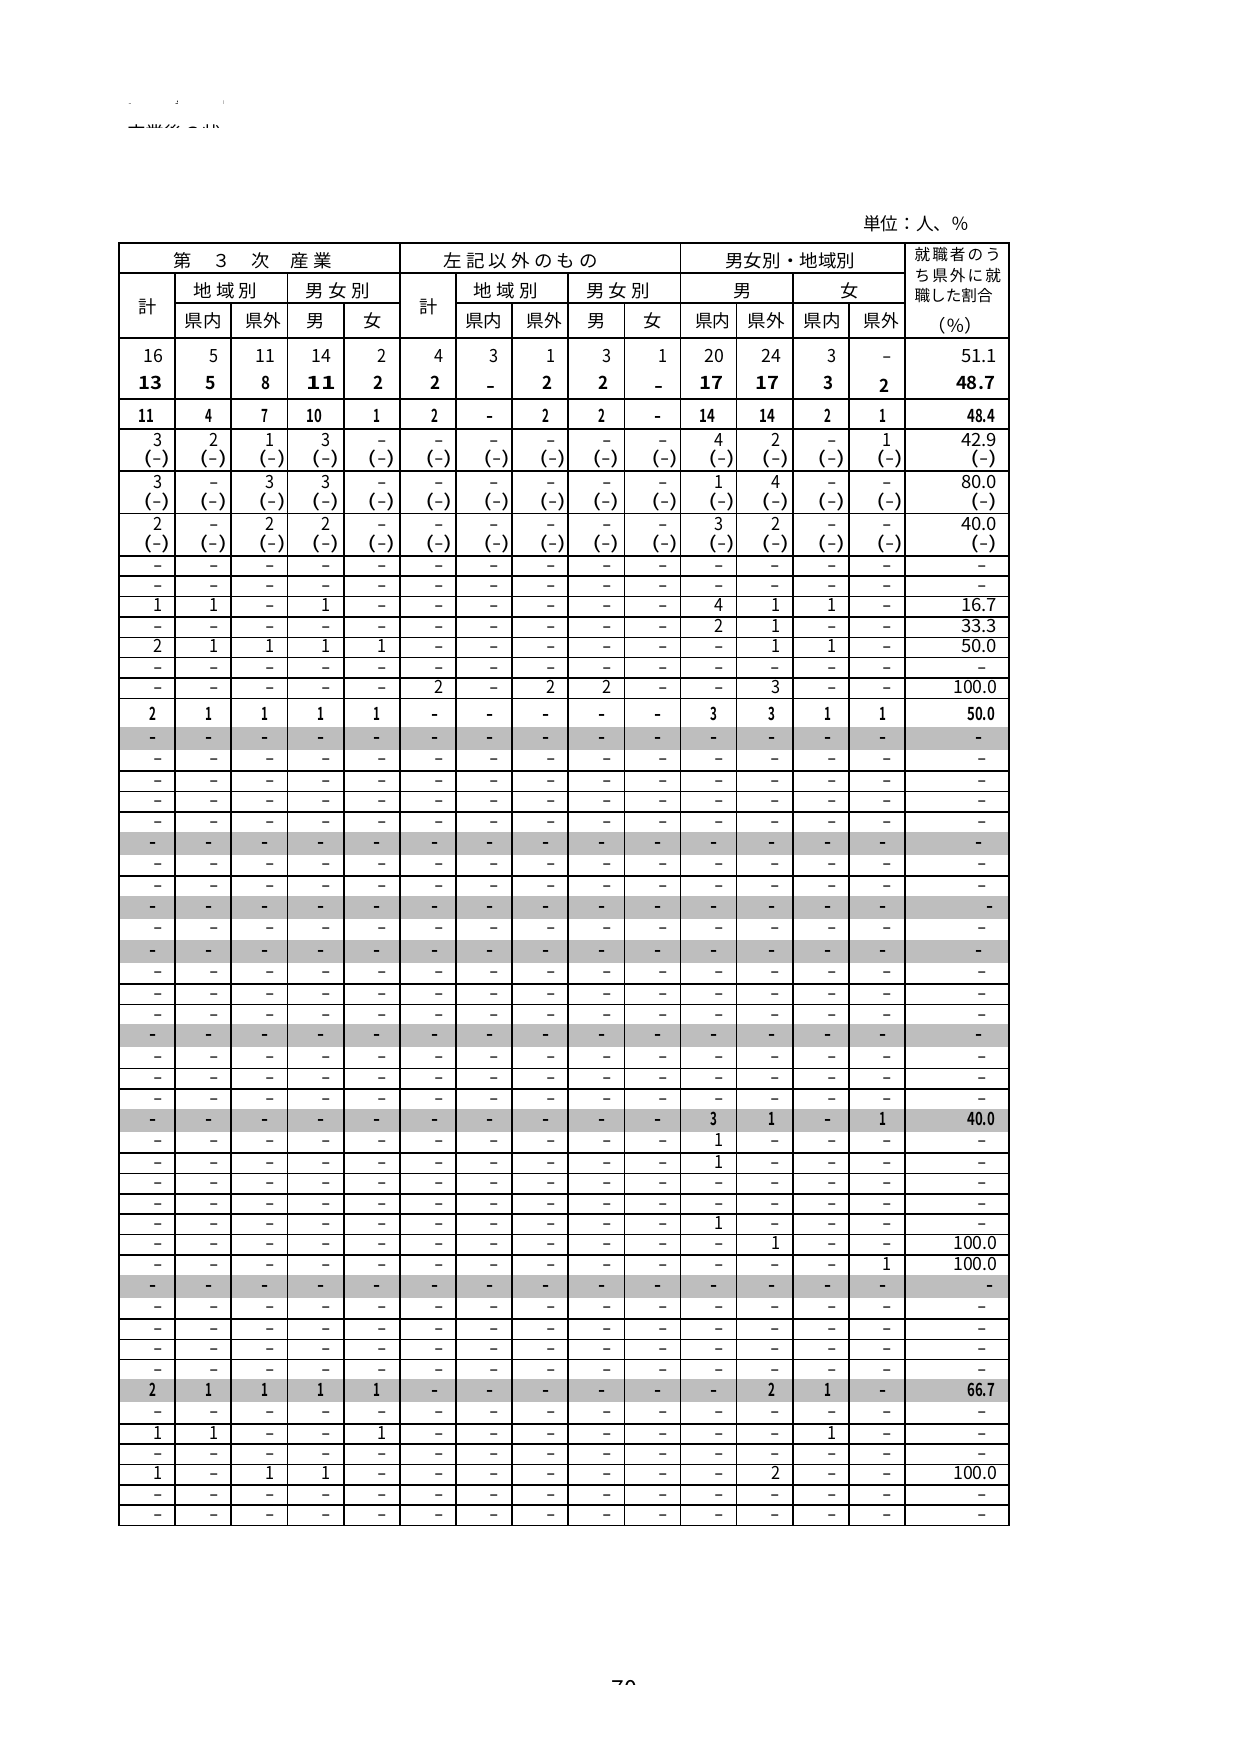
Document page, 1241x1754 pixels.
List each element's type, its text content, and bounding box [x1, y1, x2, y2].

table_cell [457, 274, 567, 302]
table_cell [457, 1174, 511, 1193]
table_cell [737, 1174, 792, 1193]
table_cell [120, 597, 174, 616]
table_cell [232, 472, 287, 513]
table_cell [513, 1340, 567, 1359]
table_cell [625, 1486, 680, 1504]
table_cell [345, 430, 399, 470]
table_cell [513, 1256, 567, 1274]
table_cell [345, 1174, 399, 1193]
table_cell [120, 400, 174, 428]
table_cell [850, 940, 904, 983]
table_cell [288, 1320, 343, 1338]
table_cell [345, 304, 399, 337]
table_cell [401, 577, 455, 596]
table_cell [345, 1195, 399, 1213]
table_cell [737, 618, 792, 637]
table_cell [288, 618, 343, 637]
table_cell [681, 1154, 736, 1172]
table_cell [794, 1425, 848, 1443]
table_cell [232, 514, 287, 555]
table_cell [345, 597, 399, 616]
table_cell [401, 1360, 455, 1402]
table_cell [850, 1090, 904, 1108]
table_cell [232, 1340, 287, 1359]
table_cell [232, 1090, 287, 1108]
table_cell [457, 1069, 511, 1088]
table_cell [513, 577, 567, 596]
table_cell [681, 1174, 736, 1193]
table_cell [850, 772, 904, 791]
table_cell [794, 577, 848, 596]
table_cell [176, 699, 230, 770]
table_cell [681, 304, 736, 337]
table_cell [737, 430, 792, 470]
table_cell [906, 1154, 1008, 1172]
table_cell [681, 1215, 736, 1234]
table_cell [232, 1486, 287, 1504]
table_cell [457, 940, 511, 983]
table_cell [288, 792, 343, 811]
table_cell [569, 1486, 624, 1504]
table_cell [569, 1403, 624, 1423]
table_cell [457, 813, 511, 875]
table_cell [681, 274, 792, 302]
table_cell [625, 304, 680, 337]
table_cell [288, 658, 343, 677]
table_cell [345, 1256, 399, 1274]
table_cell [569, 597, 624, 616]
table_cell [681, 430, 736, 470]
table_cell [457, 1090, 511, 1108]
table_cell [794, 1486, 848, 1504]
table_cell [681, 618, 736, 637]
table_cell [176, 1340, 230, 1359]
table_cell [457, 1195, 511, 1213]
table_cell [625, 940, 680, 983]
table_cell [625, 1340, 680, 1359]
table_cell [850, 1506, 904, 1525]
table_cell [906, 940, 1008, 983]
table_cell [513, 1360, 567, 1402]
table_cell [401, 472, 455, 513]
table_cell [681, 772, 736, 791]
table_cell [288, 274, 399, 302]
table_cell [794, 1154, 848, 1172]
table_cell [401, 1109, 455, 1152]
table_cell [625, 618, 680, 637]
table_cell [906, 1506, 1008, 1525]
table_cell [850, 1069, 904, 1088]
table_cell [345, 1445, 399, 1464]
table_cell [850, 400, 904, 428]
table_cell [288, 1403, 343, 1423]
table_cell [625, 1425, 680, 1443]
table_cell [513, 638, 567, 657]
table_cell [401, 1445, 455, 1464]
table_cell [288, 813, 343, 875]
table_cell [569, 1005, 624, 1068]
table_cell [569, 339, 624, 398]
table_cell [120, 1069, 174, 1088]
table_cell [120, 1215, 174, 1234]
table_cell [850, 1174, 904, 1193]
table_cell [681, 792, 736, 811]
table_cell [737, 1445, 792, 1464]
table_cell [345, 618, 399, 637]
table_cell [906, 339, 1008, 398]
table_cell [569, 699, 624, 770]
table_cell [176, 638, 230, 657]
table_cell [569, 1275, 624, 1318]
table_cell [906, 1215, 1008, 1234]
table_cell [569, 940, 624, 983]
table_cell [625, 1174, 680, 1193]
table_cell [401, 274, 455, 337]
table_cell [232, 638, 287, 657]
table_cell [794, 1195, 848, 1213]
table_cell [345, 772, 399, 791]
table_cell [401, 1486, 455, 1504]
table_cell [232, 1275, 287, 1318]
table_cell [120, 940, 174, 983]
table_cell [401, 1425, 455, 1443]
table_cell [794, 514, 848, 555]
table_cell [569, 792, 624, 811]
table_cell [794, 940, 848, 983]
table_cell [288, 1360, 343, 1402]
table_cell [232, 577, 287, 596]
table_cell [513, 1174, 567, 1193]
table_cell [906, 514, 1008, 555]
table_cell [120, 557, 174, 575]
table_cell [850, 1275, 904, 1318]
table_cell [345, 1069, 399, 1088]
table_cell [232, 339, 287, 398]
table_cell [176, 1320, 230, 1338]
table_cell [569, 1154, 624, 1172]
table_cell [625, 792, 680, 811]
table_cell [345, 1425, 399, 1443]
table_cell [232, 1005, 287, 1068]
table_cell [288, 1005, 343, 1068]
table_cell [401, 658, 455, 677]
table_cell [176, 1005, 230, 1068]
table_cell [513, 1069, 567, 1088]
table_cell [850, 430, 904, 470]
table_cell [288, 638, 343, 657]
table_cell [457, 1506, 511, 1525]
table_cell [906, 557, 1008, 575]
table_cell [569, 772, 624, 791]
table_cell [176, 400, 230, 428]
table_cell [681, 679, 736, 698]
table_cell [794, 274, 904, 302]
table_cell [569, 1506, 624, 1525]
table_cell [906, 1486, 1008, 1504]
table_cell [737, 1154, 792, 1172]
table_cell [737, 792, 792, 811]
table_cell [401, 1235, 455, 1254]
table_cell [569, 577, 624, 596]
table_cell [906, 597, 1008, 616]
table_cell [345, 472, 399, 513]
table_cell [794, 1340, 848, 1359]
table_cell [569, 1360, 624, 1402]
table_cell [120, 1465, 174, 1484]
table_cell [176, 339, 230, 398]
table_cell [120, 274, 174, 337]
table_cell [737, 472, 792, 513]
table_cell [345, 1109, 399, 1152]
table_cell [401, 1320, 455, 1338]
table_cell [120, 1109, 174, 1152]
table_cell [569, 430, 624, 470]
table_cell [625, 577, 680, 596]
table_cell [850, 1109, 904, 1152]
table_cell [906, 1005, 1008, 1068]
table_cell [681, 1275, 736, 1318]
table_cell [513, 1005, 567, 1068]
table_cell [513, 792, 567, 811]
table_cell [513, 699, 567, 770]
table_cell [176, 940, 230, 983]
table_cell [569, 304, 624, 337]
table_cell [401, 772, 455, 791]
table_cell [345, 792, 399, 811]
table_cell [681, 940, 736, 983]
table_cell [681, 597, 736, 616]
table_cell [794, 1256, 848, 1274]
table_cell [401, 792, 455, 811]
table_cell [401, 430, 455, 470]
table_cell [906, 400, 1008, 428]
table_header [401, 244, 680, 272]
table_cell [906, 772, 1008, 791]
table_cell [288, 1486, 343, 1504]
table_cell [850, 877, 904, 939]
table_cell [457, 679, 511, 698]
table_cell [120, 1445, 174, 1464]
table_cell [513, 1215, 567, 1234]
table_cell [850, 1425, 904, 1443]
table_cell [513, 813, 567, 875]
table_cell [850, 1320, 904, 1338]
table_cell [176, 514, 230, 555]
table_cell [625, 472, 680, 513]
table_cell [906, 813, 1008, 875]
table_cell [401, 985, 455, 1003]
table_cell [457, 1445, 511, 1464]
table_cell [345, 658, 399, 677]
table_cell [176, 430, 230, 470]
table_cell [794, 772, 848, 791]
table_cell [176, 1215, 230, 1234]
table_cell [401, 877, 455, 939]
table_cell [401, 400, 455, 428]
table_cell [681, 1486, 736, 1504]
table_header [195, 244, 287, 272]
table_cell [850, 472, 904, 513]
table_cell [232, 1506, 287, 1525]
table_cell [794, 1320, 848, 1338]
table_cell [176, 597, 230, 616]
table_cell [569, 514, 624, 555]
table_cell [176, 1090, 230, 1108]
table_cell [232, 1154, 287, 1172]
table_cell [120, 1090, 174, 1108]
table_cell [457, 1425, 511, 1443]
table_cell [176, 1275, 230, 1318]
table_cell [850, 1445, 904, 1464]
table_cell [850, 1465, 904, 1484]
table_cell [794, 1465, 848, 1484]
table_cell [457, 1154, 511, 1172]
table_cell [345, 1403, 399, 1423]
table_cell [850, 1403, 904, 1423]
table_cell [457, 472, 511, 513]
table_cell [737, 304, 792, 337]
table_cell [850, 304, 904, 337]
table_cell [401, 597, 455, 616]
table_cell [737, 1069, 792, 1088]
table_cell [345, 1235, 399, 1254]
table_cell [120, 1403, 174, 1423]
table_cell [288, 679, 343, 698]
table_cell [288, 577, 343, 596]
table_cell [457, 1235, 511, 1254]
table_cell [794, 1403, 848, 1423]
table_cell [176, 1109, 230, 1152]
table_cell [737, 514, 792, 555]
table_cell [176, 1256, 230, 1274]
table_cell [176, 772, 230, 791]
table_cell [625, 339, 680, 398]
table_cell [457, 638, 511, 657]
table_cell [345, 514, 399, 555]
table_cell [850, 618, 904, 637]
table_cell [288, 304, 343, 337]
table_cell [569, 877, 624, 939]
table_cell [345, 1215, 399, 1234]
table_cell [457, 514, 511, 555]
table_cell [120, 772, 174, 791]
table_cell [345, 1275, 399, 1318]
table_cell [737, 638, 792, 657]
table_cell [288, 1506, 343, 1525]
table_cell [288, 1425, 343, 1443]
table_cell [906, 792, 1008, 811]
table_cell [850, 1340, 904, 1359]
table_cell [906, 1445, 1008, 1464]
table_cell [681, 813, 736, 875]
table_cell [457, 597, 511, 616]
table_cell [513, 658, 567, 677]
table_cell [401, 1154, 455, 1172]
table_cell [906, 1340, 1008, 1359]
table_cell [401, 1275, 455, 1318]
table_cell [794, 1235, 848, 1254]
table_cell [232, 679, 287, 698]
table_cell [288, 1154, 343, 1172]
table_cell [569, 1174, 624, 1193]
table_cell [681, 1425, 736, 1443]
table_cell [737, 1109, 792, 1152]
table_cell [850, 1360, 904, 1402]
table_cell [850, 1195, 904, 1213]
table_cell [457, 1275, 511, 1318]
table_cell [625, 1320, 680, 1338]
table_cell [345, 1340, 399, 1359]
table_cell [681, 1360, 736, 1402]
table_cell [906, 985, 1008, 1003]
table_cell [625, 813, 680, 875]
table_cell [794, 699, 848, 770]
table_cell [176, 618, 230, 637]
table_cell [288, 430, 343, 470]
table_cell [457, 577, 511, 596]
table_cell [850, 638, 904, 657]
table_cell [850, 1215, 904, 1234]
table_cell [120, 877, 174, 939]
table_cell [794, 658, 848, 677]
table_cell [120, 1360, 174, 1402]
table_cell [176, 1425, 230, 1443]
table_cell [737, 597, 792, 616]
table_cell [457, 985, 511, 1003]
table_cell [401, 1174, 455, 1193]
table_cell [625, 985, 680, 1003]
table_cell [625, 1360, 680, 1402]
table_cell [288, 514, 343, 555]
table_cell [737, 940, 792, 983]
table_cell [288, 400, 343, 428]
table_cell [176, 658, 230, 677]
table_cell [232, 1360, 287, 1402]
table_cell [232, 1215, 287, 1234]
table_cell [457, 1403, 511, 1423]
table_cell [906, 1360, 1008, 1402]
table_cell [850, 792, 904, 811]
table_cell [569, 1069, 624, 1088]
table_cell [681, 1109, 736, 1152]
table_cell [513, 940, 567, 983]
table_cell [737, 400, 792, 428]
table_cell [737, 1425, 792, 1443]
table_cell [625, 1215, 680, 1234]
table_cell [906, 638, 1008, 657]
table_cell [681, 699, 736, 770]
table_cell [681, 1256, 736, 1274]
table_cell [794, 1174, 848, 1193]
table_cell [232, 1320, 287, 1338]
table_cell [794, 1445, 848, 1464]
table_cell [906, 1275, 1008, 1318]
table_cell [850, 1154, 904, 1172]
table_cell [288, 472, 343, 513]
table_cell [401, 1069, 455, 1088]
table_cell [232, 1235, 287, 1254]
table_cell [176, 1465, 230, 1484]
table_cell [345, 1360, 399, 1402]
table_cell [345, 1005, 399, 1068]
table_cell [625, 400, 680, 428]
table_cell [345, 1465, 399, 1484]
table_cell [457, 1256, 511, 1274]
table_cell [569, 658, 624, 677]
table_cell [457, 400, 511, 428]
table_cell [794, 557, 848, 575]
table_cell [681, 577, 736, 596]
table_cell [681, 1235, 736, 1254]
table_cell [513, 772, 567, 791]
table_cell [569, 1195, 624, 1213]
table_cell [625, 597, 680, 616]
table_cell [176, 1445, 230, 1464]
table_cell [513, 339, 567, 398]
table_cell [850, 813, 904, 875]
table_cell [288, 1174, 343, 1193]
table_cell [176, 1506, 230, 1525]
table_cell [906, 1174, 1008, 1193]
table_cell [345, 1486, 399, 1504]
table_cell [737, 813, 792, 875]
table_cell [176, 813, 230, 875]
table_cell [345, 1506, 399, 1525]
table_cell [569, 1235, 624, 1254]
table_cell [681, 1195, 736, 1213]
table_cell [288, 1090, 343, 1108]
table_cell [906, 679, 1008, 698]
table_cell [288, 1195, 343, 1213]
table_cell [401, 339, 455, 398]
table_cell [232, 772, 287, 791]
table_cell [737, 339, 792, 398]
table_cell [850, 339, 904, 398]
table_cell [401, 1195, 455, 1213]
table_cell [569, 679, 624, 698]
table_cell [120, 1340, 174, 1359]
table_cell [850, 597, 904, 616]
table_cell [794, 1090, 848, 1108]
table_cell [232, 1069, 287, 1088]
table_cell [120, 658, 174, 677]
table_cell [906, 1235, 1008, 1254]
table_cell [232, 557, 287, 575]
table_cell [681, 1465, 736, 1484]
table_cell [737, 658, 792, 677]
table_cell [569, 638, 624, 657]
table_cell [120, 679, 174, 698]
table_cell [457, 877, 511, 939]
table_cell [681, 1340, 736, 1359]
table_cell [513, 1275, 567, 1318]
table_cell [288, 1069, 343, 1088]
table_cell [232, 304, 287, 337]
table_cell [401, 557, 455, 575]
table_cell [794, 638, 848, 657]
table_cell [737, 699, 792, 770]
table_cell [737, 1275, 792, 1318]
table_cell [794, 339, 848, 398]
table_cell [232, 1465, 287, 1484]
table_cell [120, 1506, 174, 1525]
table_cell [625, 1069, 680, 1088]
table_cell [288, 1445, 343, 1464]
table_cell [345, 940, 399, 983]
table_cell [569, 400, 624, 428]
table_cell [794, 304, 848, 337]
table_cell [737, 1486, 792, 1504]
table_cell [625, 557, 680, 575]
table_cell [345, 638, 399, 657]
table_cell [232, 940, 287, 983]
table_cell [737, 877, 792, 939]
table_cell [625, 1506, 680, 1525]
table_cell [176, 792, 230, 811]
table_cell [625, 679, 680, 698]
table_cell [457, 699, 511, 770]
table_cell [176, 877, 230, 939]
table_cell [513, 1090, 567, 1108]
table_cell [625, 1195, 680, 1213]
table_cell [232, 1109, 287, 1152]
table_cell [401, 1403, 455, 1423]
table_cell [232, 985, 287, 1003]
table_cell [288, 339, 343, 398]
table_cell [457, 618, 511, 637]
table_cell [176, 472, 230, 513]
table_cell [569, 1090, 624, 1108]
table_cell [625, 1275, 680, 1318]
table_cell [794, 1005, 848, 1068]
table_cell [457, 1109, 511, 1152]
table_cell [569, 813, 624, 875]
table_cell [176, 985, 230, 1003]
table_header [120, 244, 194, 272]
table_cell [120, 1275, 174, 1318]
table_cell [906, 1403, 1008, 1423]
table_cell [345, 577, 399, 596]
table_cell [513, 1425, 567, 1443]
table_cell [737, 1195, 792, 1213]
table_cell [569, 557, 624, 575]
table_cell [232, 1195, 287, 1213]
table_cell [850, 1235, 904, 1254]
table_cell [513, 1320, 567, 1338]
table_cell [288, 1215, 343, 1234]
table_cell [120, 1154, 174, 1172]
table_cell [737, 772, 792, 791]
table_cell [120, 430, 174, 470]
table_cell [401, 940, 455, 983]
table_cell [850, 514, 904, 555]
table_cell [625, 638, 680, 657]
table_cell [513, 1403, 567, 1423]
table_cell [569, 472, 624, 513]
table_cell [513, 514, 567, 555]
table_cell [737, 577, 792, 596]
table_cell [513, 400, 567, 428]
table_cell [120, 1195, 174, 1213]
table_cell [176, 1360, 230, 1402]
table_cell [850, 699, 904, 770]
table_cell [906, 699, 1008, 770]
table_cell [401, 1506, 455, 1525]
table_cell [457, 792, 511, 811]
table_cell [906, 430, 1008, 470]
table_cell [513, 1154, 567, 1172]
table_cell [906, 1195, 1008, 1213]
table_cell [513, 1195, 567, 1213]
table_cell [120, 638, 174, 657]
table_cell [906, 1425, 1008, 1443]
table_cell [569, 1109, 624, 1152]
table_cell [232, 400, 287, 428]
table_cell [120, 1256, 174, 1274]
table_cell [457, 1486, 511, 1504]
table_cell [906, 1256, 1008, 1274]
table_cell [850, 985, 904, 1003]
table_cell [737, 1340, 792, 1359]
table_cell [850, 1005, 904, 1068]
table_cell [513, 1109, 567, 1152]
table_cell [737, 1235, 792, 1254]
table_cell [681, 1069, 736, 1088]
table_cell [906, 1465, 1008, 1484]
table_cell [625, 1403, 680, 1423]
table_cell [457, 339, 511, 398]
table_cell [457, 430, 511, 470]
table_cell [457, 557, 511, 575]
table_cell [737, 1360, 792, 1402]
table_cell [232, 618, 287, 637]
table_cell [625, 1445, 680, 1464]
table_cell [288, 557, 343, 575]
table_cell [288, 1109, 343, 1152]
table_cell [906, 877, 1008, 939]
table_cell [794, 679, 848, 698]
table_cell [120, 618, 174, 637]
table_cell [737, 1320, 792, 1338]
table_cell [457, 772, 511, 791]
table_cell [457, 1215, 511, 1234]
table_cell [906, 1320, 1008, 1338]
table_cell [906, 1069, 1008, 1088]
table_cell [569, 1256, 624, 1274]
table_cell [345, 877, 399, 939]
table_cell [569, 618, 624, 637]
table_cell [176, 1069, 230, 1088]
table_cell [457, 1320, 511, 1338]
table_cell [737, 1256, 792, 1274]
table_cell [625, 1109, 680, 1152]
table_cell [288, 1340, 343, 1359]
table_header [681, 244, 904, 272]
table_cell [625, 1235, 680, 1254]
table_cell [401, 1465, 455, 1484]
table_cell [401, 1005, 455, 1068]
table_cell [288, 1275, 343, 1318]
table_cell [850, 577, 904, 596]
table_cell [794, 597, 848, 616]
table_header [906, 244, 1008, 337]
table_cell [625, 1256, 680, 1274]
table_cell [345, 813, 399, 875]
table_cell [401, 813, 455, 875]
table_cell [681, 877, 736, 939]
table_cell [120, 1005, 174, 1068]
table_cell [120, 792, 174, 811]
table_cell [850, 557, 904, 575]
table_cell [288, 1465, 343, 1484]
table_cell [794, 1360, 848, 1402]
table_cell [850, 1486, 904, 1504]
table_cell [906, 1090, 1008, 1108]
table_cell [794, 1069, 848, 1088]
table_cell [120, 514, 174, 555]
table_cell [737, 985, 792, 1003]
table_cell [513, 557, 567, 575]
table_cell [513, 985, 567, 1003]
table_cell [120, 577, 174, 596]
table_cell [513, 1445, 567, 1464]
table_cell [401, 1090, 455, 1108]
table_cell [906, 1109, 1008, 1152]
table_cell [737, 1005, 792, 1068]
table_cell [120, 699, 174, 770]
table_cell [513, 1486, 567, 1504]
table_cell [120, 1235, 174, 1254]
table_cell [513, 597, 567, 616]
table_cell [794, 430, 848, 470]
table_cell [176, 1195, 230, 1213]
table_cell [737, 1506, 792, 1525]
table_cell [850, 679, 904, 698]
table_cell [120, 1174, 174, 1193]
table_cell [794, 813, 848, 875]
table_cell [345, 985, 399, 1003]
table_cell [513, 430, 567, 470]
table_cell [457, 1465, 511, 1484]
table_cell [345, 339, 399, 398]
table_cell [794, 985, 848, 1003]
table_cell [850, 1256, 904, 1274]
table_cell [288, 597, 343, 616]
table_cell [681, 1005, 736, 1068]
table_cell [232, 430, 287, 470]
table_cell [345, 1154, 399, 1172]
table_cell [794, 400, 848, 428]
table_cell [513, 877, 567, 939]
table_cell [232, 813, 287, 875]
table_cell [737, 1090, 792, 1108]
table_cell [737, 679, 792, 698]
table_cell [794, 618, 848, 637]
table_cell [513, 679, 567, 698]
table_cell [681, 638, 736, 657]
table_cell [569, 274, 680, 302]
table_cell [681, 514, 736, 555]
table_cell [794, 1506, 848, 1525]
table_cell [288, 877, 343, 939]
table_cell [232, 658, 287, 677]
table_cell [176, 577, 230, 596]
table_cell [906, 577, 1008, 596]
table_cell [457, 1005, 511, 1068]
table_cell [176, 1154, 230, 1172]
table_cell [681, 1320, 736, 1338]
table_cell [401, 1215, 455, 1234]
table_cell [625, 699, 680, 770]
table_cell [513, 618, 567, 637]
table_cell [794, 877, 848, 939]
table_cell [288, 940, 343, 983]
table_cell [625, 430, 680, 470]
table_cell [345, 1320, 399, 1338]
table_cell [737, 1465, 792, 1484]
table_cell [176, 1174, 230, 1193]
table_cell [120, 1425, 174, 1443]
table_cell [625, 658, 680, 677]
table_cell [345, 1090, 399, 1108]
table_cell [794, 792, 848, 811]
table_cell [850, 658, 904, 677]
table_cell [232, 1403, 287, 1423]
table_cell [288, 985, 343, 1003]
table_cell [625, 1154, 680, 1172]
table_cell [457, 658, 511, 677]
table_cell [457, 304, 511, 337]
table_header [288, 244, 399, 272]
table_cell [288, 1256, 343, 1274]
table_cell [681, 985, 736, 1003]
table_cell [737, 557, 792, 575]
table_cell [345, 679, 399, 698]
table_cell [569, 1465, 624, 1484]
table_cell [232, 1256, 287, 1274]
text 単位：人、％ [92, 210, 969, 236]
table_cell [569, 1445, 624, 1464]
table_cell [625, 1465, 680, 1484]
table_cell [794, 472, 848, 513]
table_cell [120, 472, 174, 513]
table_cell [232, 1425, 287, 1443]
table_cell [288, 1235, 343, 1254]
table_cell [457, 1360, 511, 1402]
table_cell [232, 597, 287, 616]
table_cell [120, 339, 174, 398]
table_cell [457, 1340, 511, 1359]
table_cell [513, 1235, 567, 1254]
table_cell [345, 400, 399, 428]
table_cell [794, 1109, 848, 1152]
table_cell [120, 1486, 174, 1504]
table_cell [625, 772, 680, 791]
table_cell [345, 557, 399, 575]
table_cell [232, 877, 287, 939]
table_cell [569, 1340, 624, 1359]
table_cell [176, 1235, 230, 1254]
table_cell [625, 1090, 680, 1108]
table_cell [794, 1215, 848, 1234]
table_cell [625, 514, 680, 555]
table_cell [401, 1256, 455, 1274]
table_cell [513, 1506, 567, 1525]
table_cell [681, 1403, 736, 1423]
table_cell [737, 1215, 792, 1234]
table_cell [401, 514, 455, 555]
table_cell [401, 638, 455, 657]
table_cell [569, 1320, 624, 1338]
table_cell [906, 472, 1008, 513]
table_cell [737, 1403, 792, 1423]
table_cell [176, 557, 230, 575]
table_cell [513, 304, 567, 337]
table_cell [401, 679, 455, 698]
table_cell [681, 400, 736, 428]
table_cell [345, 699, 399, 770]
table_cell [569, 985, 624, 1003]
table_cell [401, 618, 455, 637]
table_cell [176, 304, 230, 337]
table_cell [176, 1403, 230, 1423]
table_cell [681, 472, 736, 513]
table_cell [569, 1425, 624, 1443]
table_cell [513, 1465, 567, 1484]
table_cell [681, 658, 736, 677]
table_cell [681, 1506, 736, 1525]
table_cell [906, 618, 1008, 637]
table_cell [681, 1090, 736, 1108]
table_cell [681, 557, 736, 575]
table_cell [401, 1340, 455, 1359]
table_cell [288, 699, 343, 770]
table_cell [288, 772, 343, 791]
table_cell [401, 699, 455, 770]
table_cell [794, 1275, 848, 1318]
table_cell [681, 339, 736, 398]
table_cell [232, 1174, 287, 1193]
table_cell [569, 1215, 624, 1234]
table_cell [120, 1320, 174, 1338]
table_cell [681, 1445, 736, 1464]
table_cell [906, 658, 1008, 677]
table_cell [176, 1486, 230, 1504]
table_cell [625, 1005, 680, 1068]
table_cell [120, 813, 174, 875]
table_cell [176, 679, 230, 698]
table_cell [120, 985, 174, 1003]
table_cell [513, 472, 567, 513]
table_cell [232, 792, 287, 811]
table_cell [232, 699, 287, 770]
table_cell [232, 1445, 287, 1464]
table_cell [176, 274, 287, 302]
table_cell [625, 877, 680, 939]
